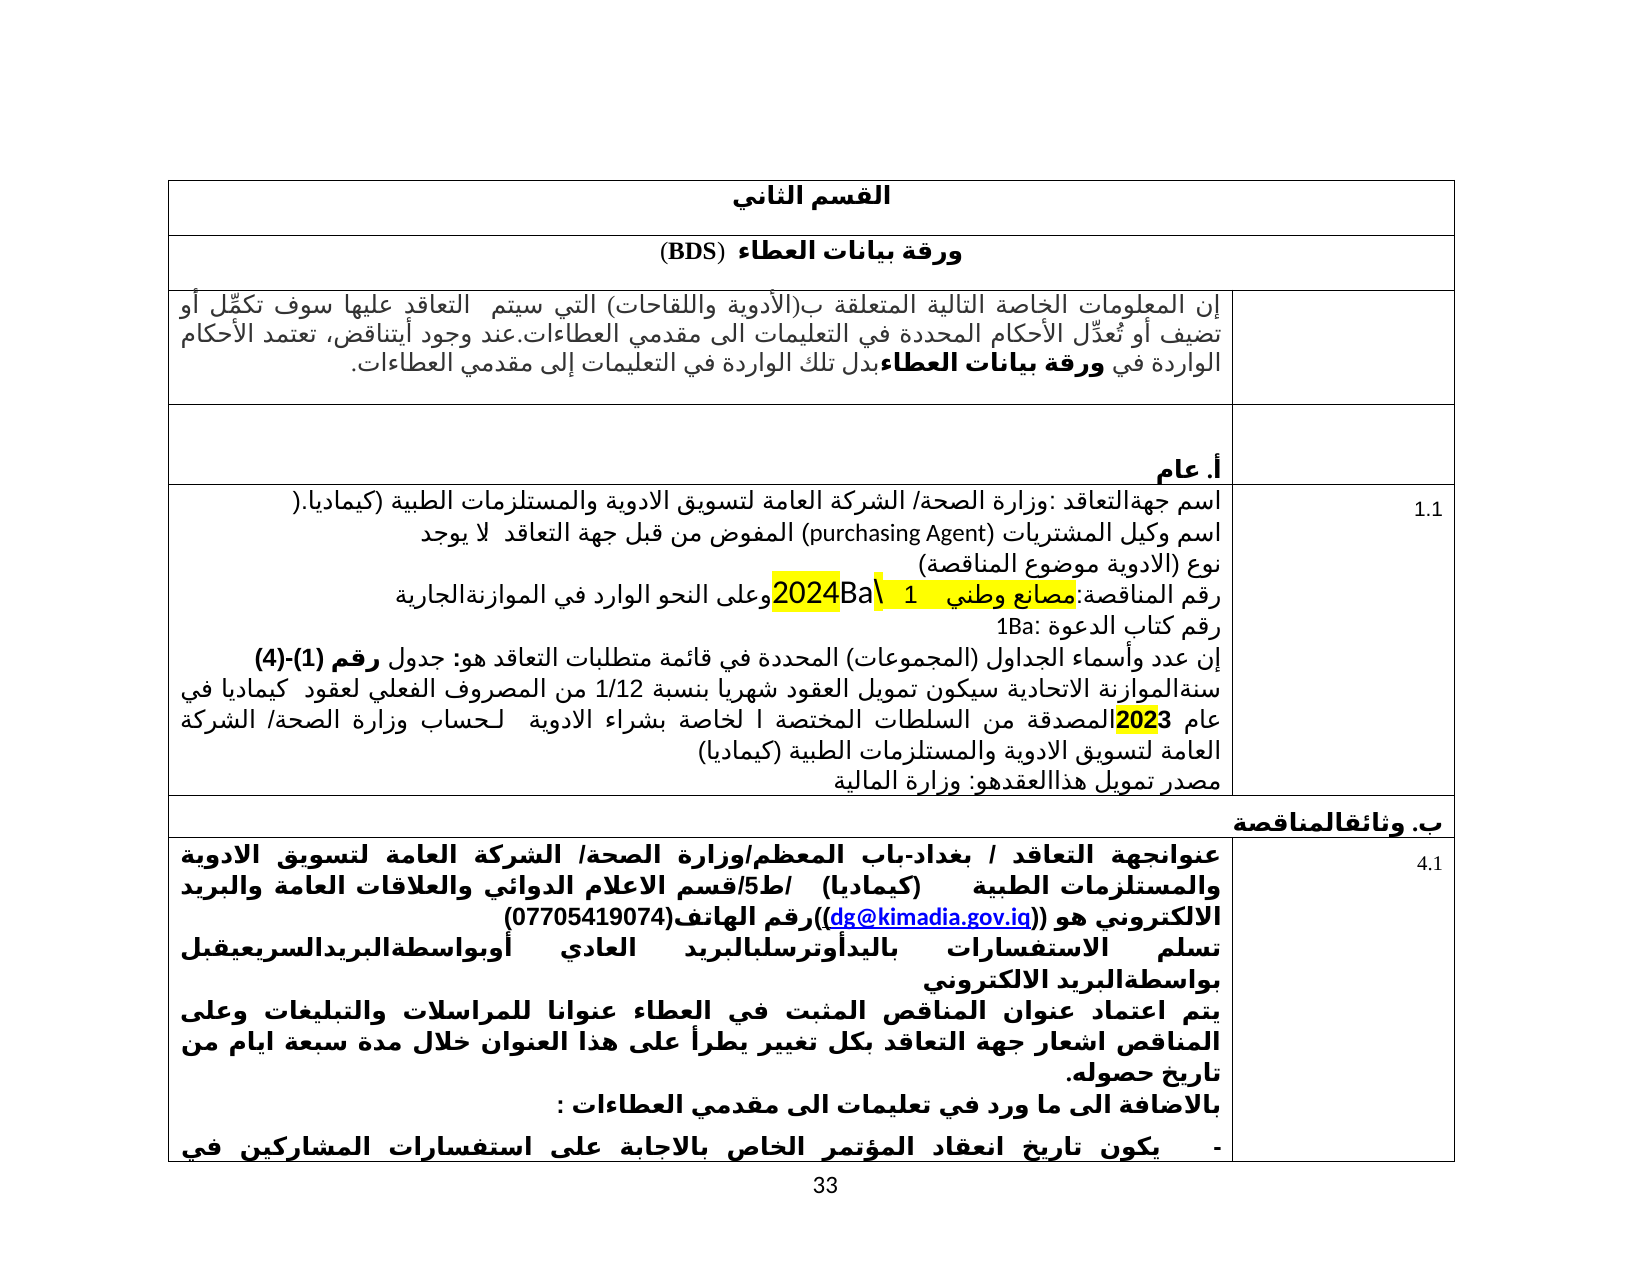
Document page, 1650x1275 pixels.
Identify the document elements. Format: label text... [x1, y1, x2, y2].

table_cell 1.1 [1233, 485, 1454, 795]
table_cell [1233, 291, 1454, 404]
table_cell ب. وثائقالمناقصة [169, 796, 1454, 837]
table_cell [1233, 405, 1454, 484]
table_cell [169, 838, 1232, 1161]
table_cell ورقة بيانات العطاء (BDS) [169, 236, 1454, 289]
table_header القسم الثاني [169, 181, 1454, 235]
table_cell أ. عام [169, 405, 1232, 484]
table_cell 4.1 [1233, 838, 1454, 1161]
table_cell إن المعلومات الخاصة التالية المتعلقة ب(الأدوية واللقاحات) التي سيتم التعاقد عليها سوف تكمِّل أو تضيف أو تُعدِّل الأحكام المحددة في التعليمات الى مقدمي العطاءات.عند وجود أيتناقض، تعتمد الأحكام الواردة في ورقة بيانات العطاءبدل تلك الواردة في التعليمات إلى مقدمي العطاءات. [169, 291, 1232, 404]
table_cell اسم جهةالتعاقد :وزارة الصحة/ الشركة العامة لتسويق الادوية والمستلزمات الطبية (كيماديا.( اسم وكيل المشتريات (purchasing Agent) المفوض من قبل جهة التعاقد: لا يوجد نوع (الادوية موضوع المناقصة) رقم المناقصة:مصانع وطني 1 \2024Baوعلى النحو الوارد في الموازنةالجارية رقم كتاب الدعوة :1Ba إن عدد وأسماء الجداول (المجموعات) المحددة في قائمة متطلبات التعاقد هو: جدول رقم (1)-(4) سنةالموازنة الاتحادية سيكون تمويل العقود شهريا بنسبة 1/12 من المصروف الفعلي لعقود كيماديا في عام 2023المصدقة من السلطات المختصة ا لخاصة بشراء الادوية لـحساب وزارة الصحة/ الشركة العامة لتسويق الادوية والمستلزمات الطبية (كيماديا) مصدر تمويل هذاالعقدهو: وزارة المالية [169, 485, 1232, 795]
